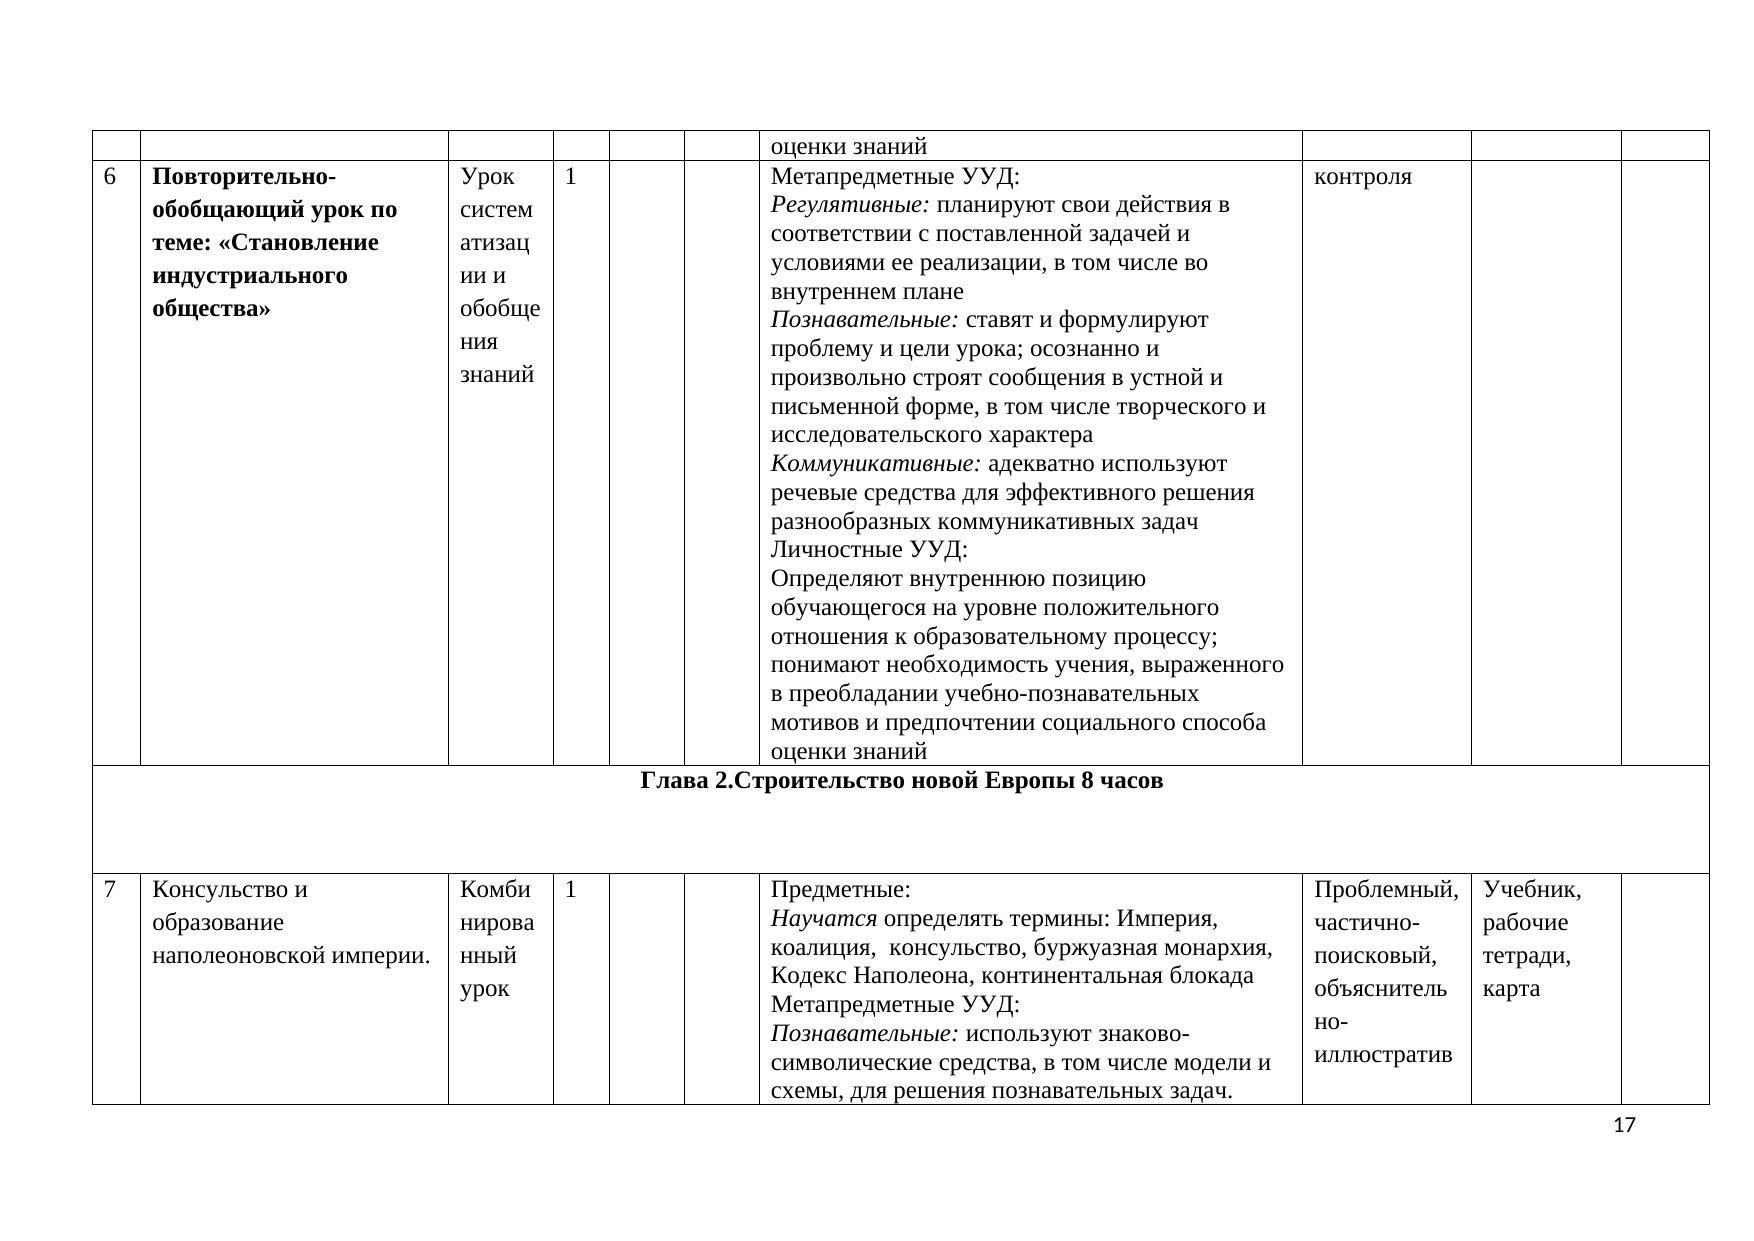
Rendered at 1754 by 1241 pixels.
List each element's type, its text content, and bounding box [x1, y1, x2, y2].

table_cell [760, 874, 1302, 1104]
table_cell 1 [554, 874, 609, 1104]
table_cell [1622, 161, 1709, 764]
table_cell 1 [554, 161, 609, 764]
table_cell Глава 2.Строительство новой Европы 8 часов [93, 766, 1709, 873]
table_cell контроля [1303, 161, 1471, 764]
table_cell Урок систематизации и обобщения знаний [449, 161, 553, 764]
table_cell [685, 874, 759, 1104]
table_cell Повторительно-обобщающий урок по теме: «Становление индустриального общества» [141, 161, 448, 764]
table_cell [141, 874, 448, 1104]
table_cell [449, 874, 553, 1104]
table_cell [1303, 131, 1471, 160]
table_cell 5 [93, 131, 140, 160]
table_cell [685, 161, 759, 764]
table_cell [141, 131, 448, 160]
table_cell [1472, 161, 1621, 764]
table_cell [1622, 131, 1709, 160]
table_cell [610, 161, 684, 764]
table_cell [610, 874, 684, 1104]
table_cell [1472, 131, 1621, 160]
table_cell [1472, 874, 1621, 1104]
table_cell 7 [93, 874, 140, 1104]
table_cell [1303, 874, 1471, 1104]
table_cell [449, 131, 553, 160]
table_cell [1622, 874, 1709, 1104]
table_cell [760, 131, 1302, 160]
table_cell [685, 131, 759, 160]
table_cell 6 [93, 161, 140, 764]
table_cell Метапредметные УУД: Регулятивные: планируют свои действия в соответствии с поставленной задачей и условиями ее реализации, в том числе во внутреннем плане Познавательные: ставят и формулируют проблему и цели урока; осознанно и произвольно строят сообщения в устной и письменной форме, в том числе творческого и исследовательского характера Коммуникативные: адекватно используют речевые средства для эффективного решения разнообразных коммуникативных задач Личностные УУД: Определяют внутреннюю позицию обучающегося на уровне положительного отношения к образовательному процессу; понимают необходимость учения, выраженного в преобладании учебно-познавательных мотивов и предпочтении социального способа оценки знаний [760, 161, 1302, 764]
table_cell 1 [554, 131, 609, 160]
table_cell [610, 131, 684, 160]
